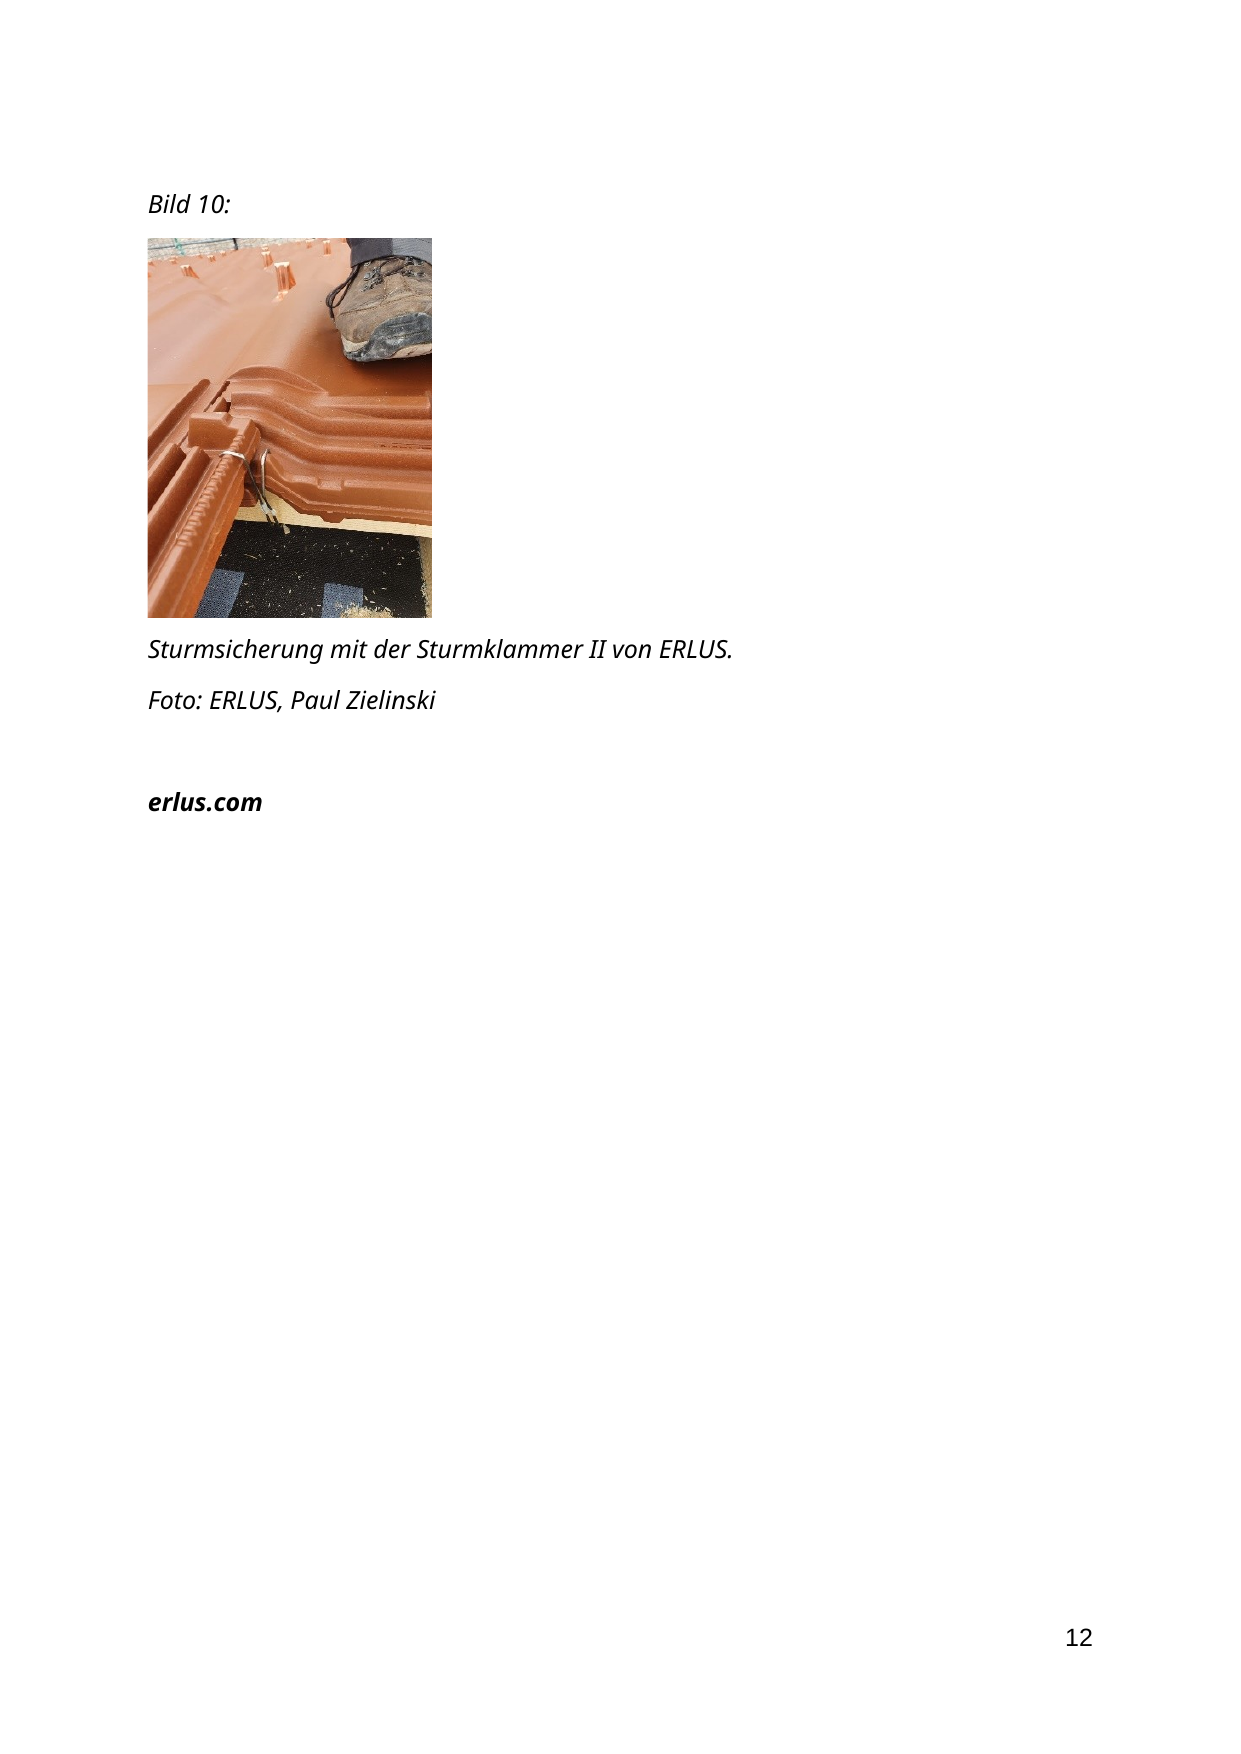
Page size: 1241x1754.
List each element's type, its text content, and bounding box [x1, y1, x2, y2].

picture [147, 238, 432, 618]
text Bild 10: [148, 187, 1004, 221]
text Sturmsicherung mit der Sturmklammer II von ERLUS. [148, 632, 1004, 666]
text Foto: ERLUS, Paul Zielinski [148, 683, 1004, 717]
text erlus.com [148, 785, 974, 819]
